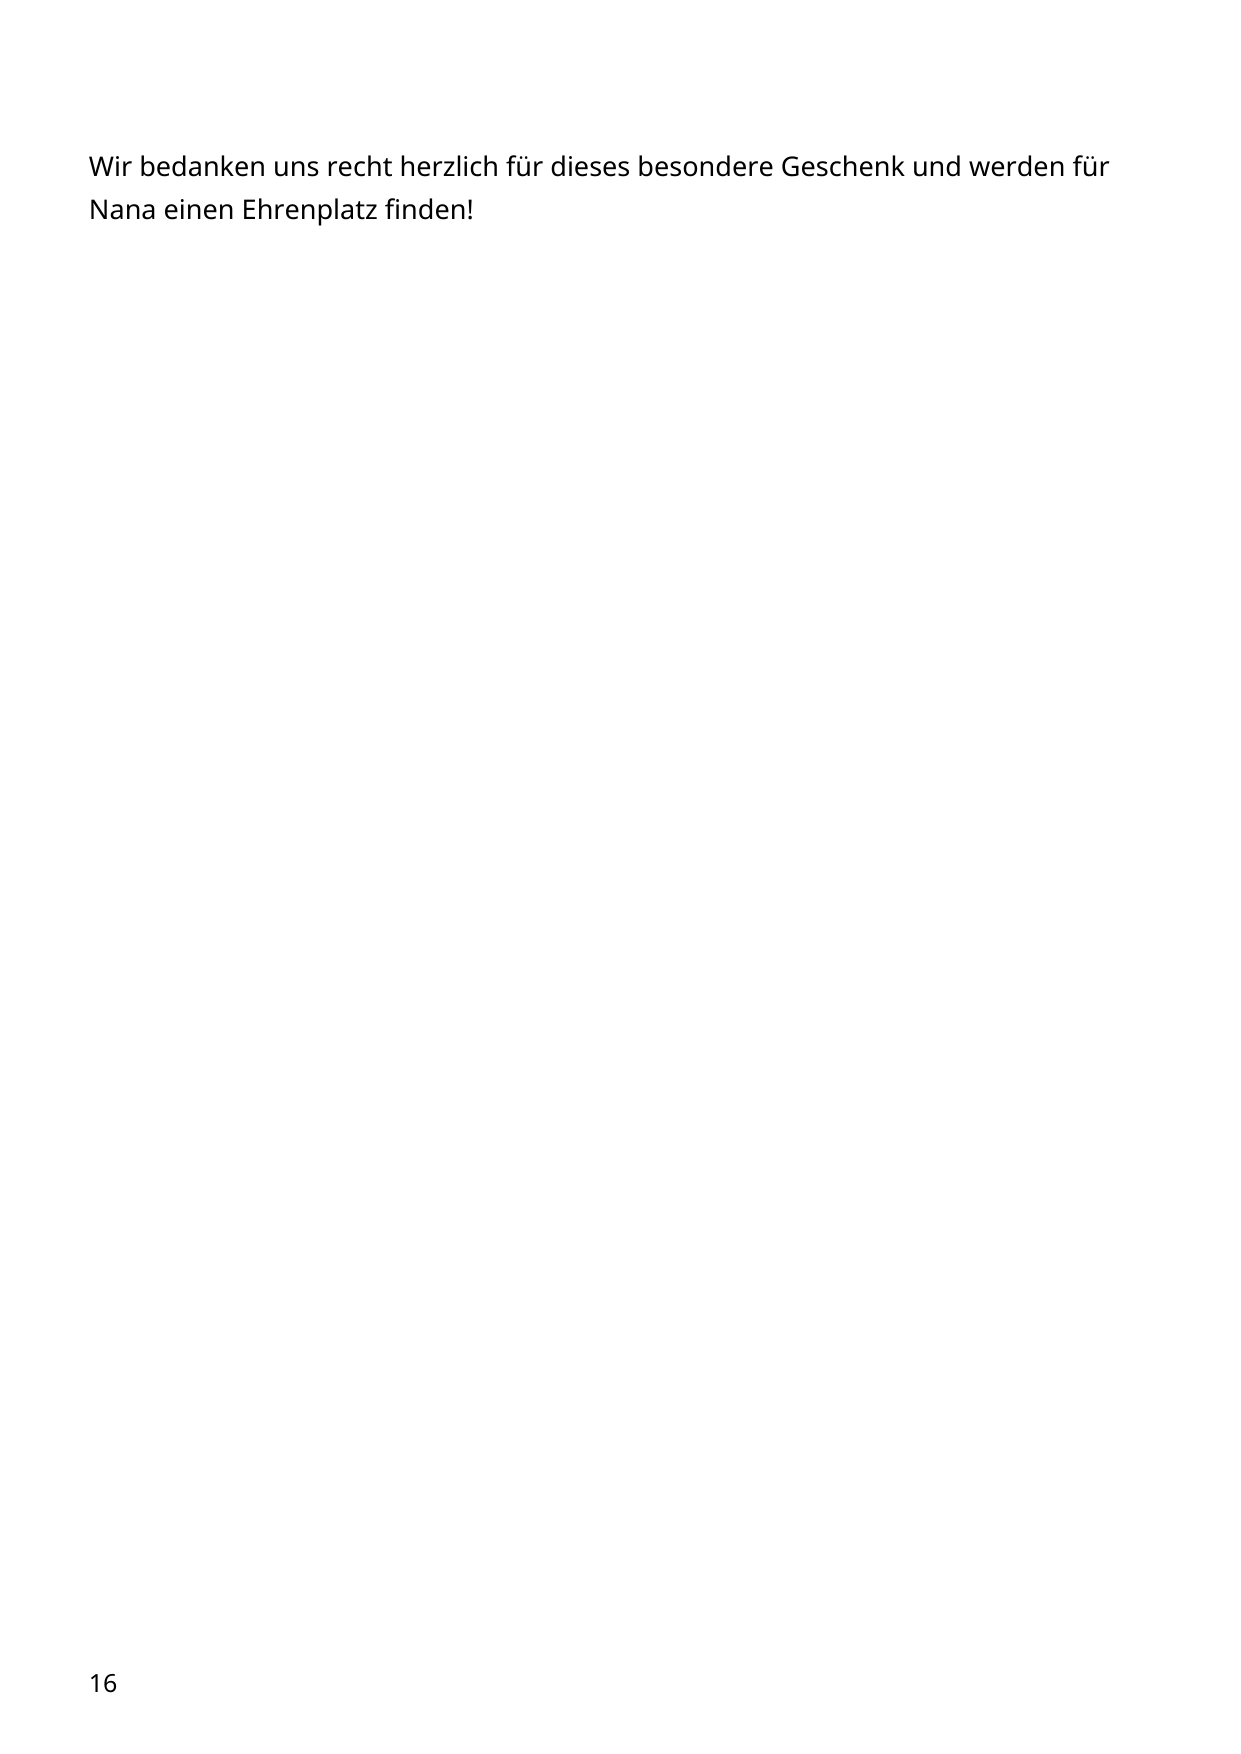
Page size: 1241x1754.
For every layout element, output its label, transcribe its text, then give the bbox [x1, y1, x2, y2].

text Wir bedanken uns recht herzlich für dieses besondere Geschenk und werden für Nana einen Ehrenplatz finden! [89, 148, 1152, 227]
